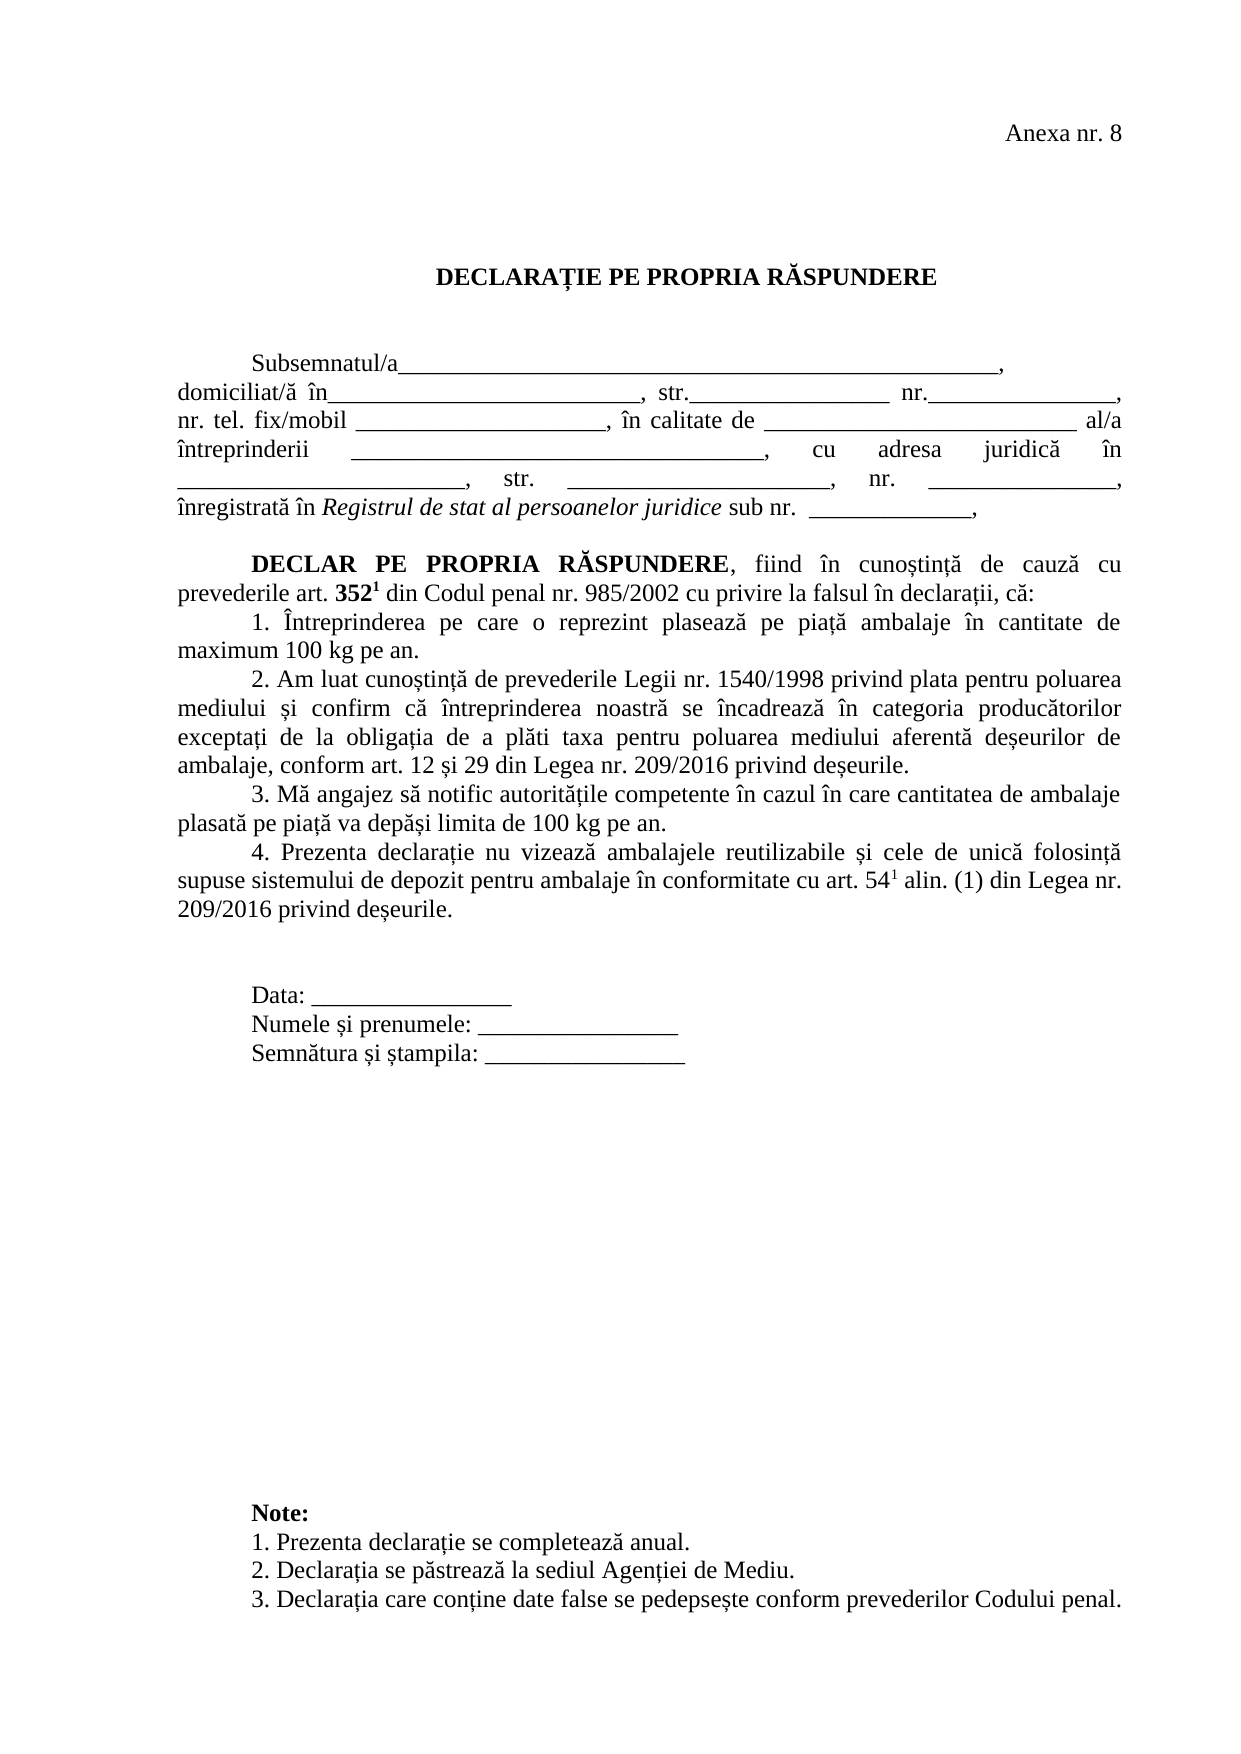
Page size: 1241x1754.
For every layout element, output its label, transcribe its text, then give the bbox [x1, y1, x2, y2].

text Data: ________________ [177, 981, 1122, 1009]
text DECLARAȚIE PE PROPRIA RĂSPUNDERE [177, 262, 1122, 291]
text 2. Declarația se păstrează la sediul Agenției de Mediu. [177, 1556, 1122, 1584]
text 3. Mă angajez să notific autoritățile competente în cazul în care cantitatea de ambalaje plasată pe piață va depăși limita de 100 kg pe an. [177, 779, 1122, 837]
text 2. Am luat cunoștință de prevederile Legii nr. 1540/1998 privind plata pentru poluarea mediului și confirm că întreprinderea noastră se încadrează în categoria producătorilor exceptați de la obligația de a plăti taxa pentru poluarea mediului aferentă deșeurilor de ambalaje, conform art. 12 și 29 din Legea nr. 209/2016 privind deșeurile. [177, 664, 1122, 779]
text 3. Declarația care conține date false se pedepsește conform prevederilor Codului penal. [177, 1584, 1122, 1613]
text 1. Prezenta declarație se completează anual. [177, 1527, 1122, 1556]
text Numele și prenumele: ________________ [177, 1009, 1122, 1038]
text Semnătura și ștampila: ________________ [177, 1038, 1122, 1067]
text DECLAR PE PROPRIA RĂSPUNDERE, fiind în cunoștință de cauză cu prevederile art. 3521 din Codul penal nr. 985/2002 cu privire la falsul în declarații, că: [177, 549, 1122, 607]
text Subsemnatul/a________________________________________________, domiciliat/ă în_________________________, str.________________ nr._______________, nr. tel. fix/mobil ____________________, în calitate de _________________________ al/a întreprinderii _________________________________, cu adresa juridică în _______________________, str. _____________________, nr. _______________, înregistrată în Registrul de stat al persoanelor juridice sub nr. _____________, [177, 348, 1122, 521]
text Note: [177, 1498, 1122, 1527]
text Anexa nr. 8 [177, 118, 1122, 147]
text 1. Întreprinderea pe care o reprezint plasează pe piață ambalaje în cantitate de maximum 100 kg pe an. [177, 607, 1122, 664]
text 4. Prezenta declarație nu vizează ambalajele reutilizabile și cele de unică folosință supuse sistemului de depozit pentru ambalaje în conformitate cu art. 541 alin. (1) din Legea nr. 209/2016 privind deșeurile. [177, 837, 1122, 923]
